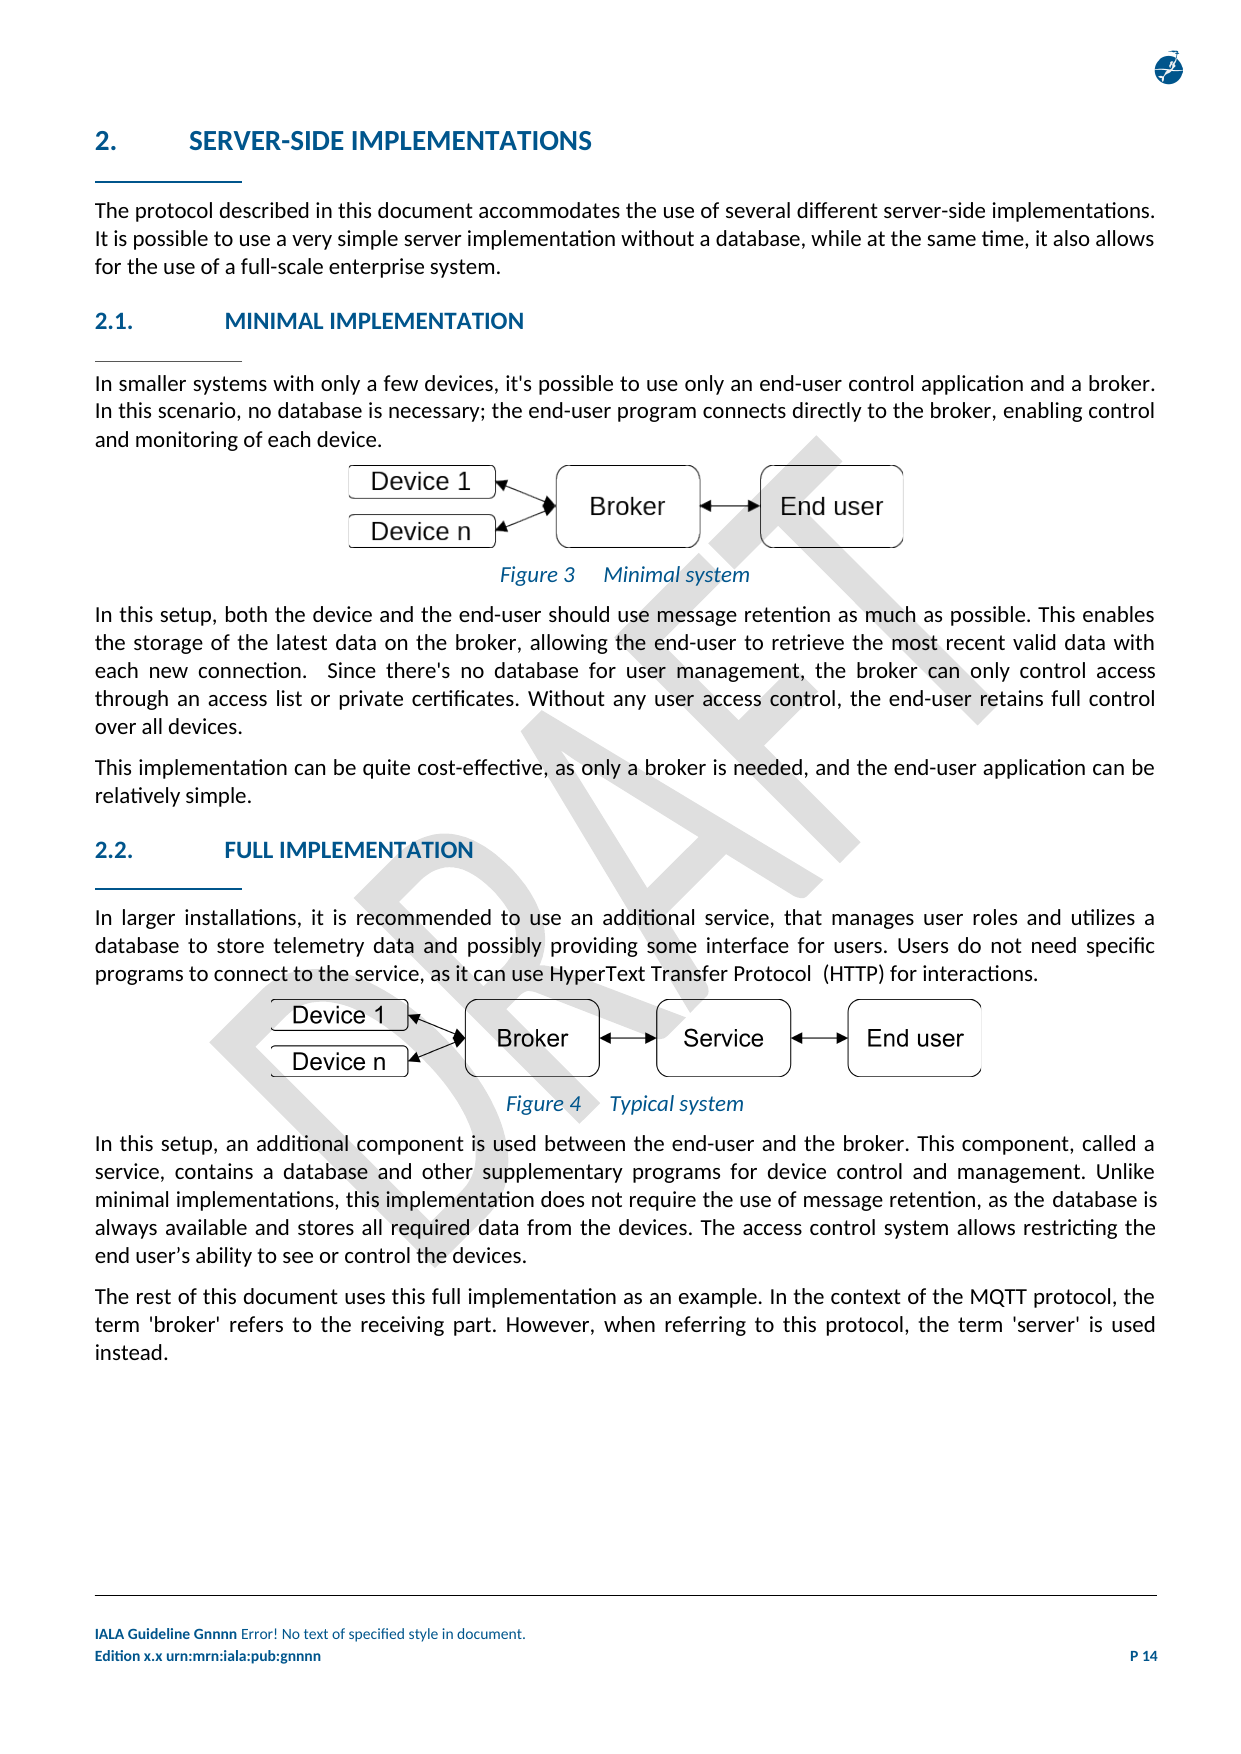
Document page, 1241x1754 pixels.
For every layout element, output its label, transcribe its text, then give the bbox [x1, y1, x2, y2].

text Full implementation [94, 834, 1157, 864]
text Server-side implementations [94, 122, 1157, 157]
picture [348, 465, 904, 548]
picture [271, 999, 982, 1077]
text The protocol described in this document accommodates the use of several different server-side implementations. It is possible to use a very simple server implementation without a database, while at the same time, it also allows for the use of a full-scale enterprise system. [94, 196, 1157, 280]
picture [1123, 0, 1241, 119]
text Minimal implementation [94, 305, 1157, 335]
text In this setup, both the device and the end-user should use message retention as much as possible. This enables the storage of the latest data on the broker, allowing the end-user to retrieve the most recent valid data with each new connection. Since there's no database for user management, the broker can only control access through an access list or private certificates. Without any user access control, the end-user retains full control over all devices. [94, 600, 1157, 740]
text In this setup, an additional component is used between the end-user and the broker. This component, called a service, contains a database and other supplementary programs for device control and management. Unlike minimal implementations, this implementation does not require the use of message retention, as the database is always available and stores all required data from the devices. The access control system allows restricting the end user’s ability to see or control the devices. [94, 1129, 1157, 1269]
text Minimal system [94, 560, 1157, 588]
text In smaller systems with only a few devices, it's possible to use only an end-user control application and a broker. In this scenario, no database is necessary; the end-user program connects directly to the broker, enabling control and monitoring of each device. [94, 369, 1157, 453]
text Typical system [94, 1089, 1157, 1117]
text In larger installations, it is recommended to use an additional service, that manages user roles and utilizes a database to store telemetry data and possibly providing some interface for users. Users do not need specific programs to connect to the service, as it can use HyperText Transfer Protocol (HTTP) for interactions. [94, 903, 1157, 987]
text The rest of this document uses this full implementation as an example. In the context of the MQTT protocol, the term 'broker' refers to the receiving part. However, when referring to this protocol, the term 'server' is used instead. [94, 1282, 1157, 1366]
text This implementation can be quite cost-effective, as only a broker is needed, and the end-user application can be relatively simple. [94, 753, 1157, 809]
